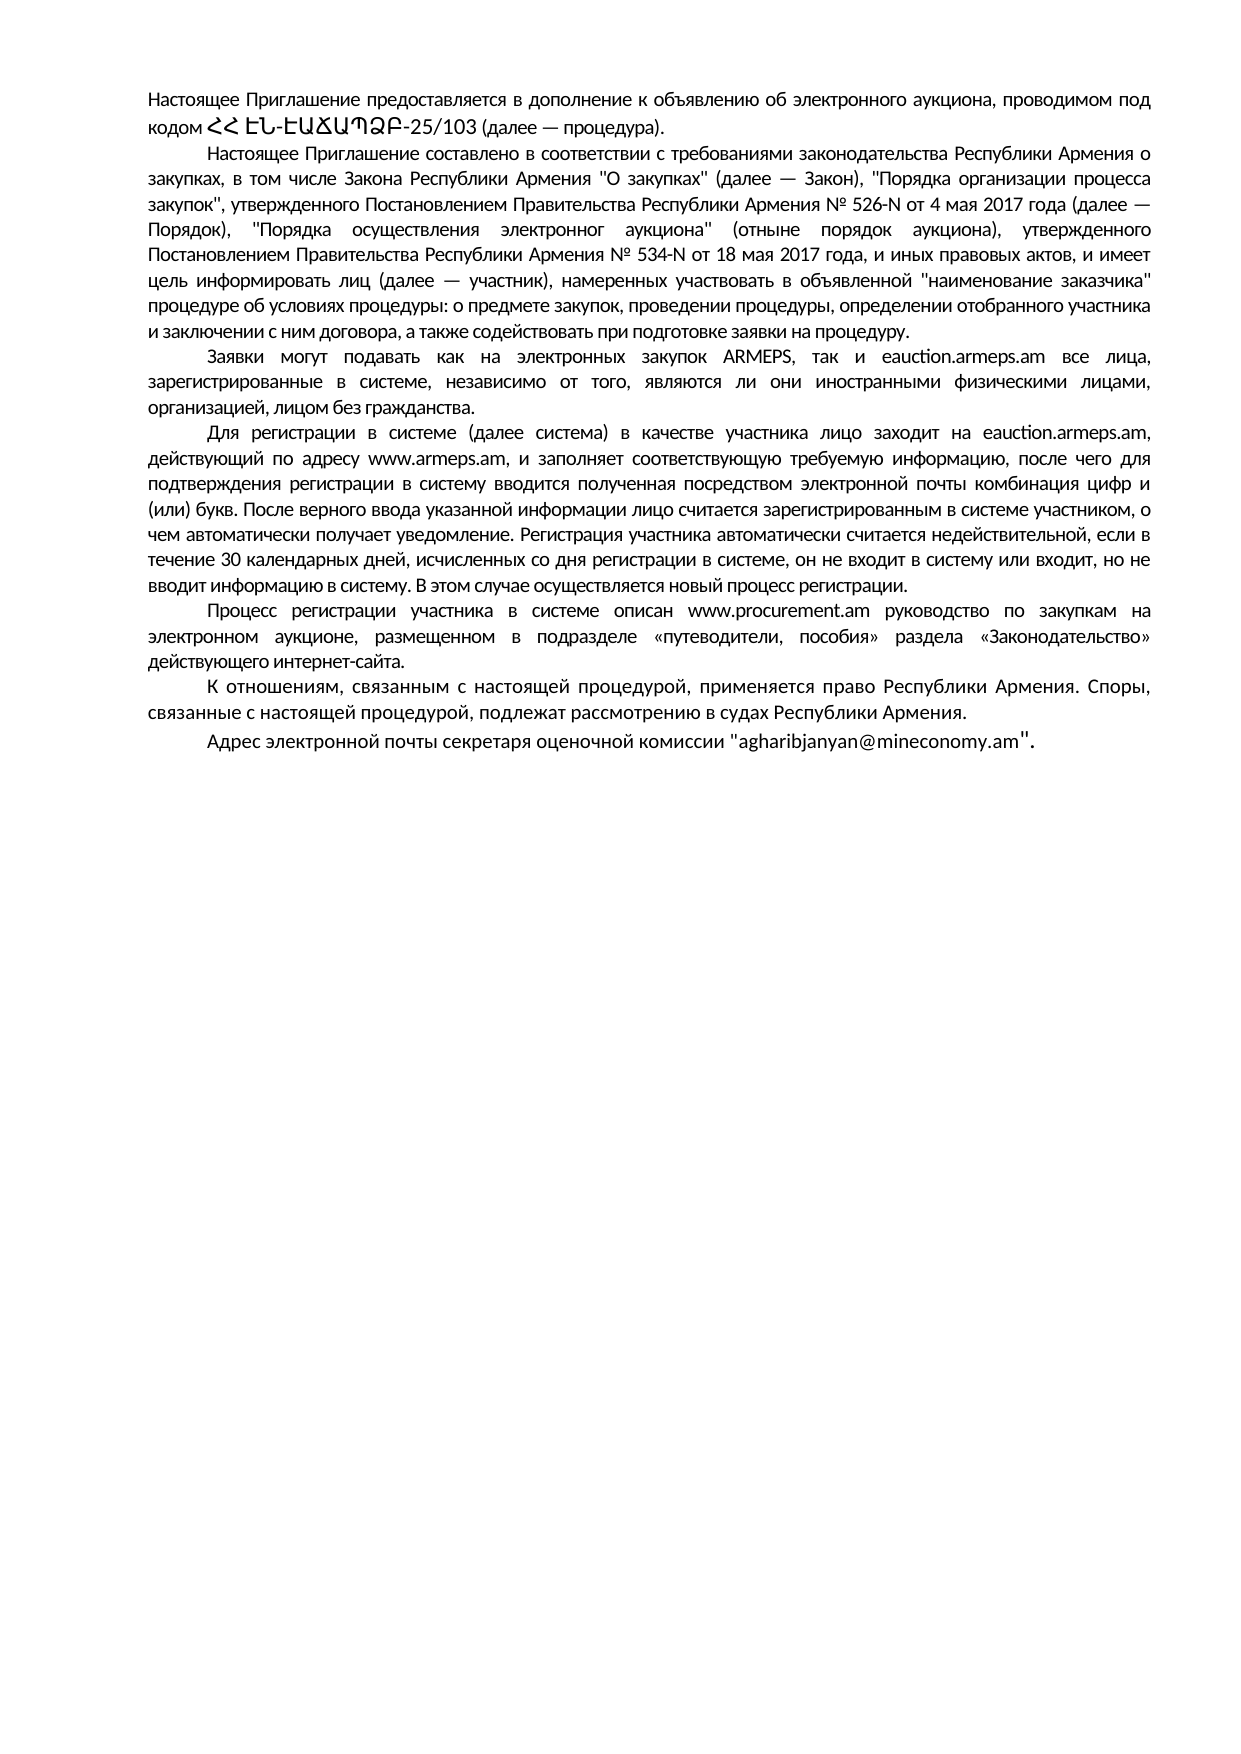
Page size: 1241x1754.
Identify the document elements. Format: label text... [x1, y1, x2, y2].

text Для регистрации в системе (далее система) в качестве участника лицо заходит на eauction.armeps.am, действующий по адресу www.armeps.am, и заполняет соответствующую требуемую информацию, после чего для подтверждения регистрации в систему вводится полученная посредством электронной почты комбинация цифр и (или) букв. После верного ввода указанной информации лицо считается зарегистрированным в системе участником, о чем автоматически получает уведомление. Регистрация участника автоматически считается недействительной, если в течение 30 календарных дней, исчисленных со дня регистрации в системе, он не входит в систему или входит, но не вводит информацию в систему. В этом случае осуществляется новый процесс регистрации. [148, 419, 1152, 597]
text Процесс регистрации участника в системе описан www.procurement.am руководство по закупкам на электронном аукционе, размещенном в подразделе «путеводители, пособия» раздела «Законодательство» действующего интернет-сайта. [148, 597, 1152, 674]
text К отношениям, связанным с настоящей процедурой, применяется право Республики Армения. Споры, связанные с настоящей процедурой, подлежат рассмотрению в судах Республики Армения. [148, 674, 1152, 724]
text Настоящее Приглашение предоставляется в дополнение к объявлению об электронного аукциона, проводимом под кодом ՀՀ ԷՆ-ԷԱՃԱՊՁԲ-25/103 (далее — процедура). [148, 86, 1152, 140]
text Настоящее Приглашение составлено в соответствии с требованиями законодательства Республики Армения о закупках, в том числе Закона Республики Армения "О закупках" (далее — Закон), "Порядка организации процесса закупок", утвержденного Постановлением Правительства Республики Армения № 526-N от 4 мая 2017 года (далее — Порядок), "Порядка осуществления электронног аукциона" (отныне порядок аукциона), утвержденного Постановлением Правительства Республики Армения № 534-N от 18 мая 2017 года, и иных правовых актов, и имеет цель информировать лиц (далее — участник), намеренных участвовать в объявленной "наименование заказчика" процедуре об условиях процедуры: о предмете закупок, проведении процедуры, определении отобранного участника и заключении с ним договора, а также содействовать при подготовке заявки на процедуру. [148, 140, 1152, 343]
text Заявки могут подавать как на электронных закупок ARMEPS, так и eauction.armeps.am все лица, зарегистрированные в системе, независимо от того, являются ли они иностранными физическими лицами, организацией, лицом без гражданства. [148, 343, 1152, 419]
text Адрес электронной почты секретаря оценочной комиссии "agharibjanyan@mineconomy.am". [148, 724, 1152, 755]
